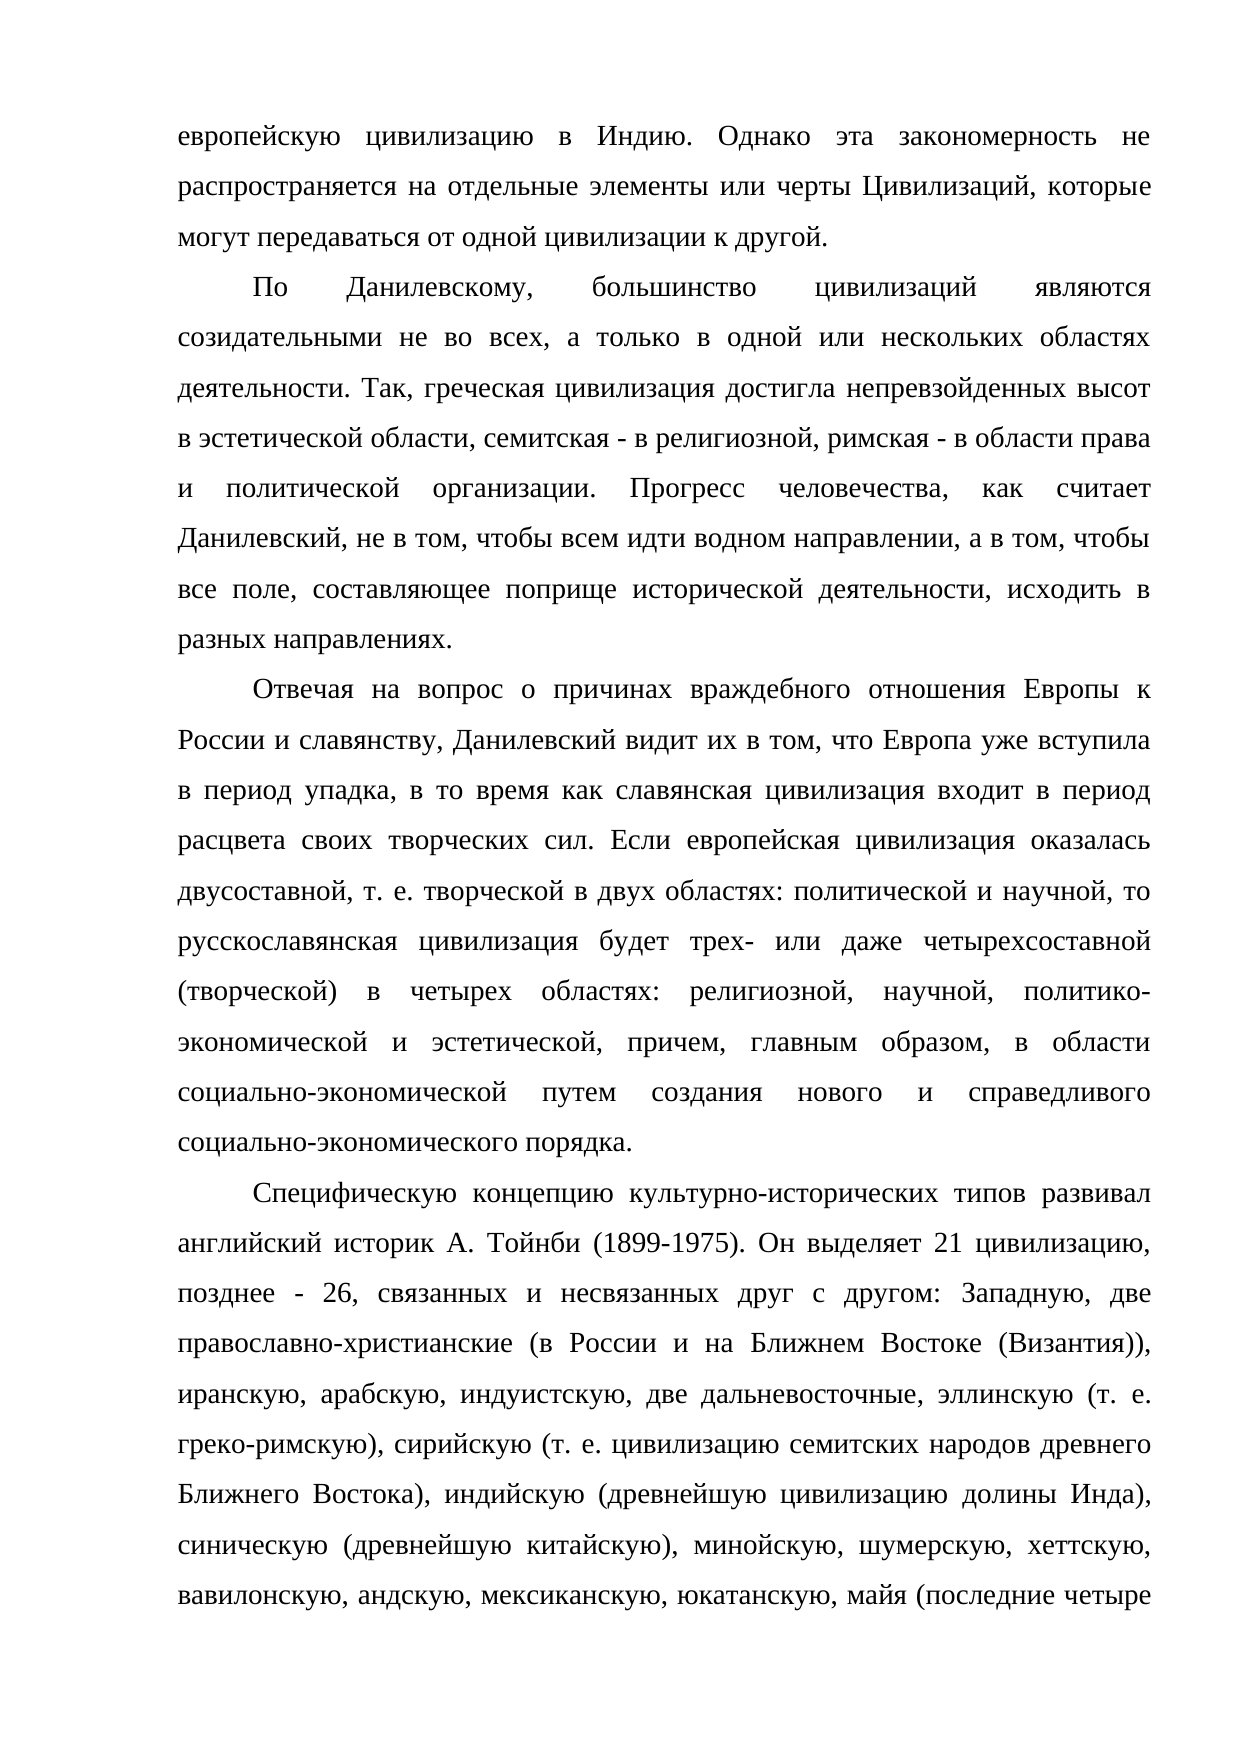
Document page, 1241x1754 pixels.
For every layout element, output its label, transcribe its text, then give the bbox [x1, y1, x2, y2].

text Отвечая на вопрос о причинах враждебного отношения Европы к России и славянству, Данилевский видит их в том, что Европа уже вступила в период упадка, в то время как славянская цивилизация входит в период расцвета своих творческих сил. Если европейская цивилизация оказалась двусоставной, т. е. творческой в двух областях: политической и научной, то русскославянская цивилизация будет трех- или даже четырехсоставной (творческой) в четырех областях: религиозной, научной, политико-экономической и эстетической, причем, главным образом, в области социально-экономической путем создания нового и справедливого социально-экономического порядка. [177, 672, 1152, 1158]
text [177, 118, 1152, 252]
text По Данилевскому, большинство цивилизаций являются созидательными не во всех, а только в одной или нескольких областях деятельности. Так, греческая цивилизация достигла непревзойденных высот в эстетической области, семитская - в религиозной, римская - в области права и политической организации. Прогресс человечества, как считает Данилевский, не в том, чтобы всем идти водном направлении, а в том, чтобы все поле, составляющее поприще исторической деятельности, исходить в разных направлениях. [177, 269, 1152, 655]
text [177, 1175, 1152, 1611]
